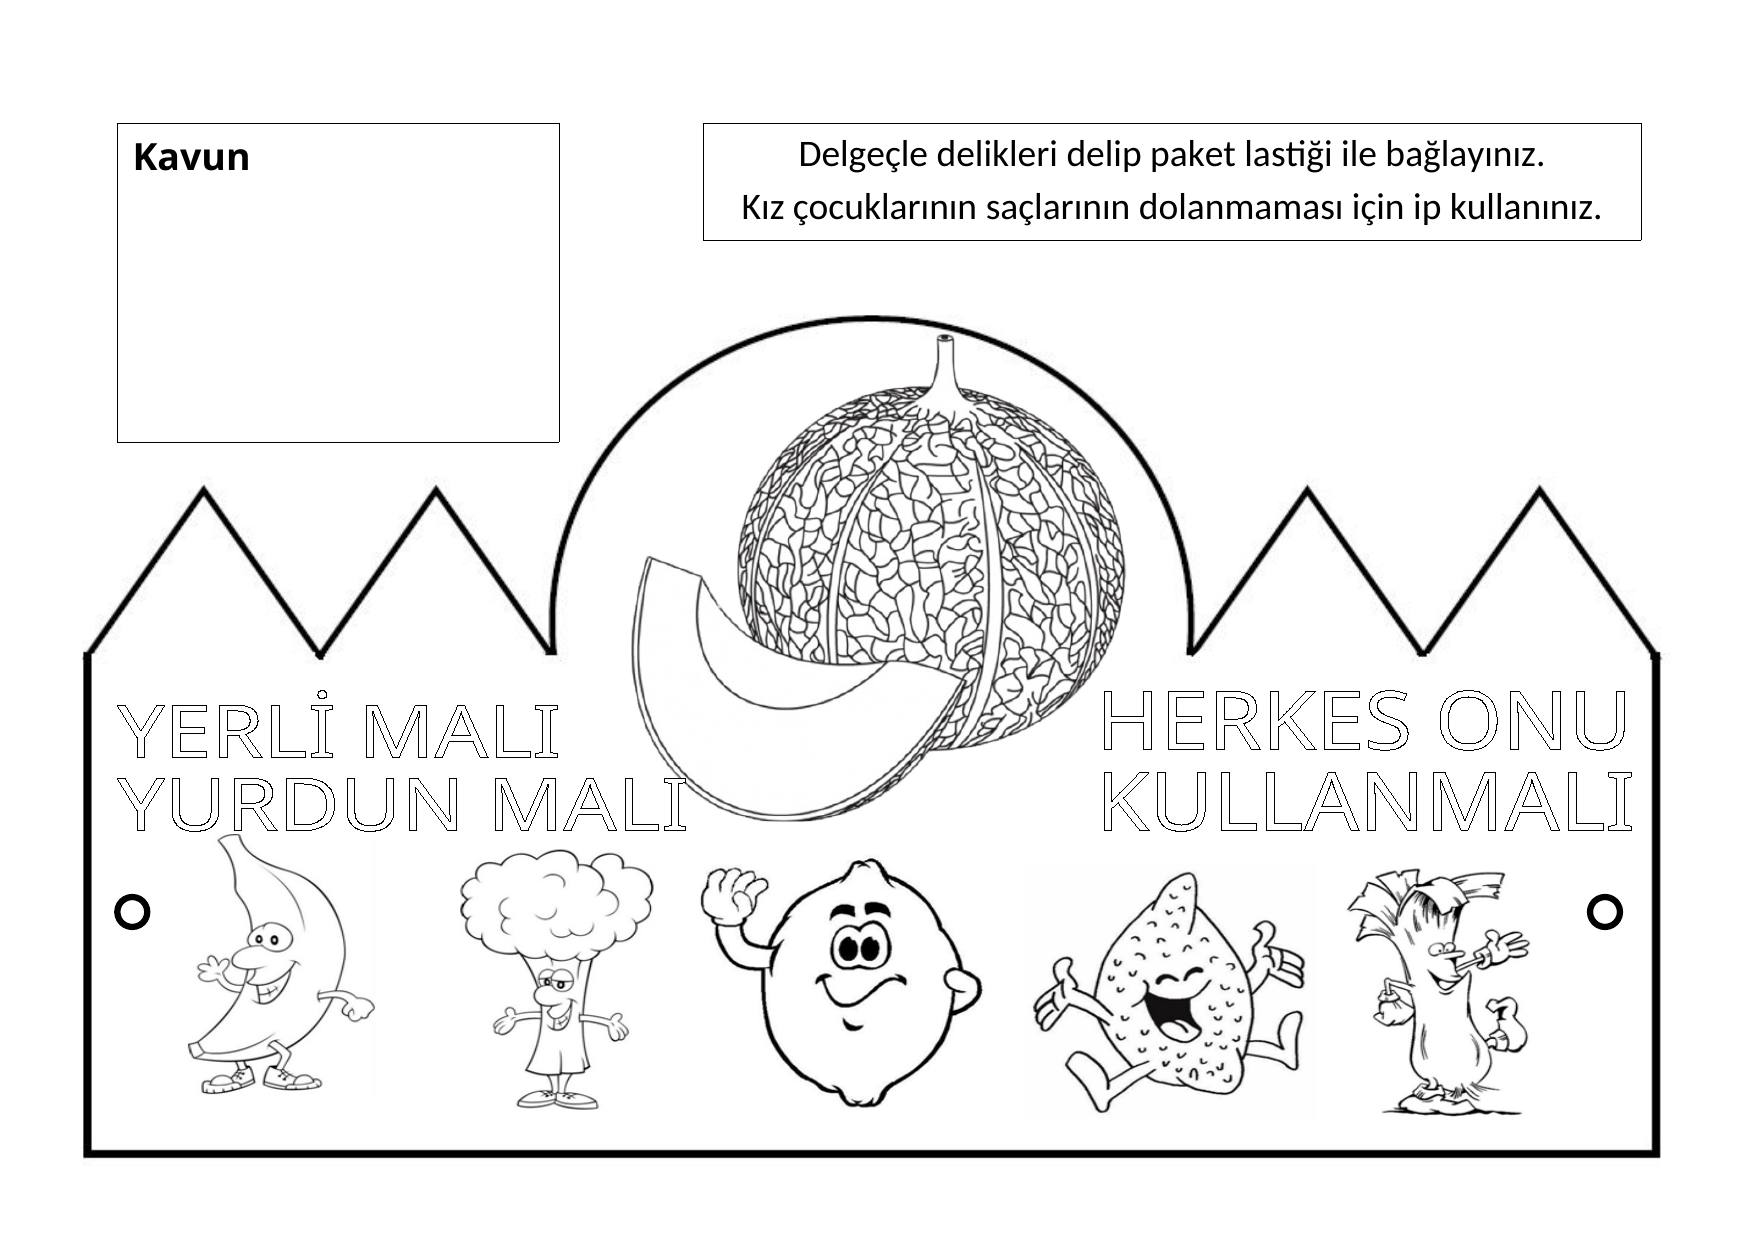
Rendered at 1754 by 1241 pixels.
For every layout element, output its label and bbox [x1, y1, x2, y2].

picture [82, 314, 1672, 1166]
